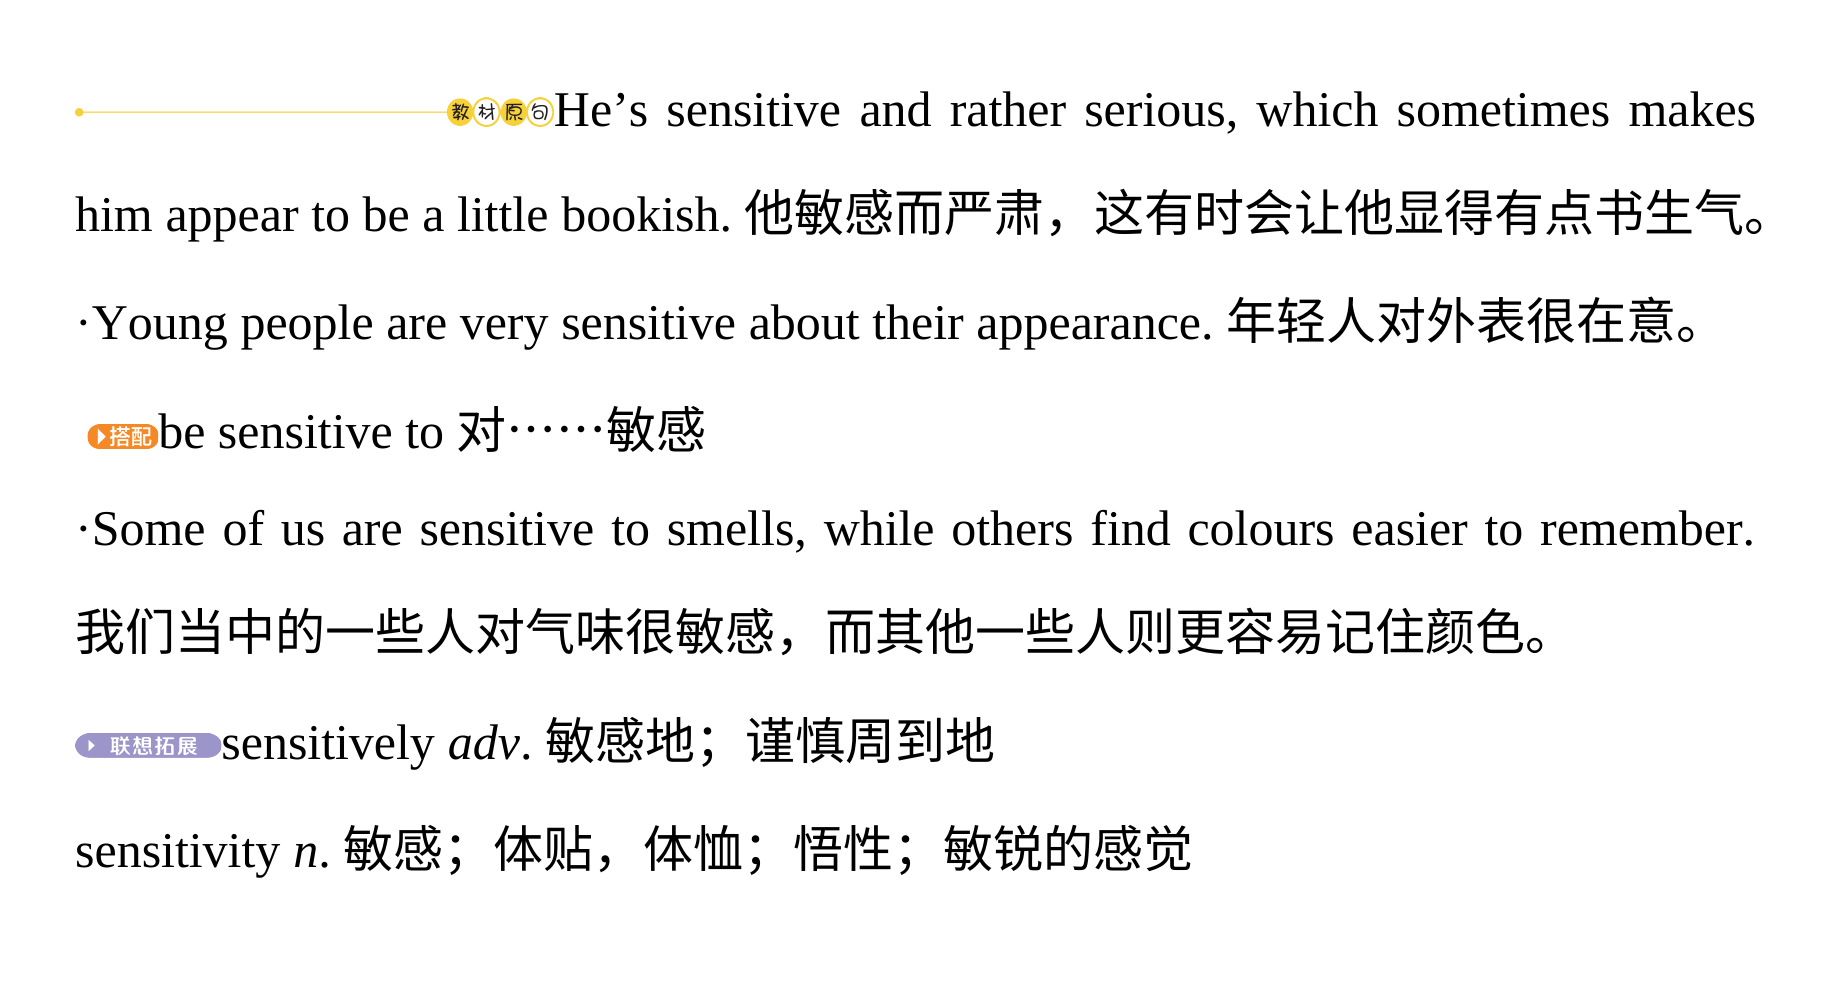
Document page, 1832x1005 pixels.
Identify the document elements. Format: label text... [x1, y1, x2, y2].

text sensitivity n. 敏感；体贴，体恤；悟性；敏锐的感觉 [75, 809, 1756, 882]
text ·Some of us are sensitive to smells, while others find colours easier to remember. 我们当中的一些人对气味很敏感，而其他一些人则更容易记住颜色。 [75, 499, 1756, 665]
text be sensitive to 对……敏感 [75, 390, 1756, 463]
picture [87, 424, 159, 449]
picture [75, 733, 222, 759]
text ·Young people are very sensitive about their appearance. 年轻人对外表很在意。 [75, 282, 1756, 354]
text He’s sensitive and rather serious, which sometimes makes him appear to be a little bookish. 他敏感而严肃，这有时会让他显得有点书生气。 [75, 79, 1756, 246]
text sensitively adv. 敏感地；谨慎周到地 [75, 701, 1756, 773]
picture [75, 97, 554, 127]
